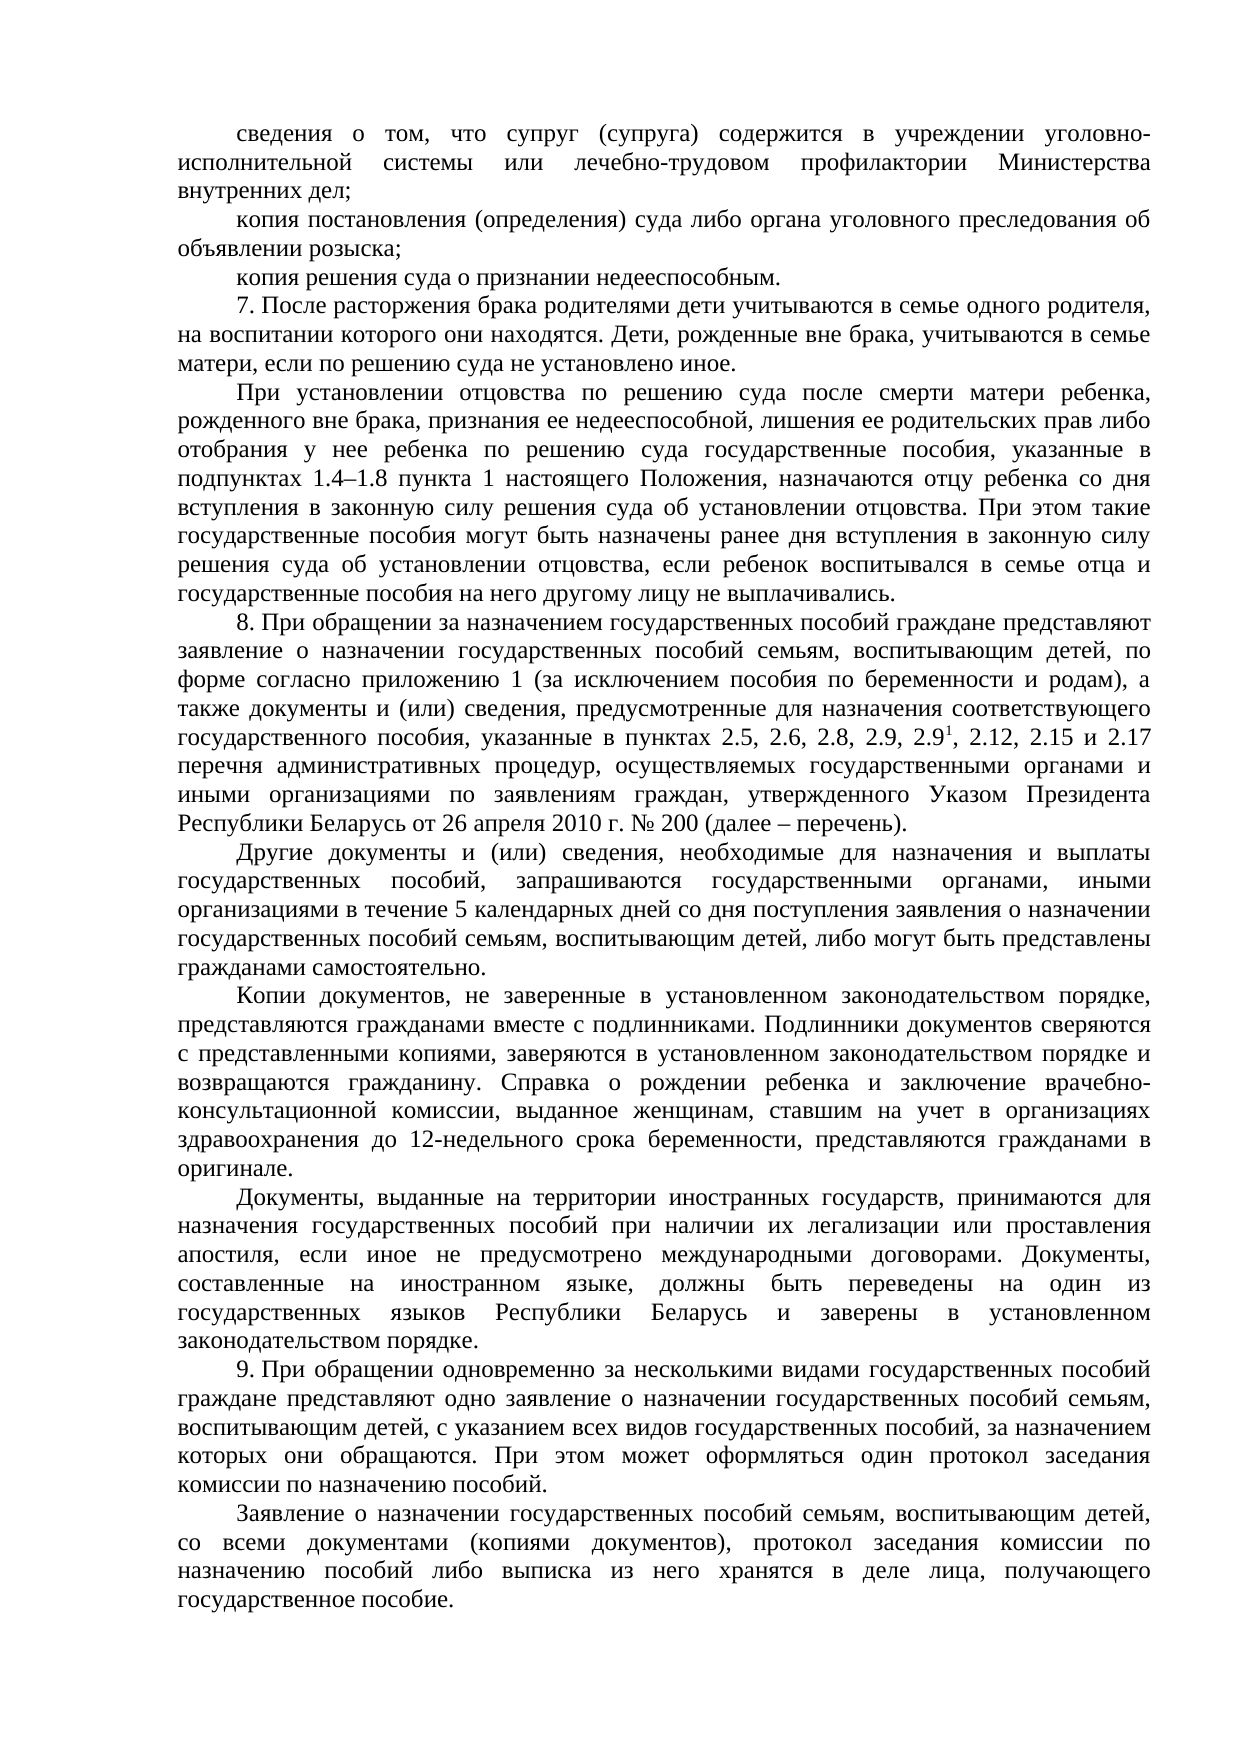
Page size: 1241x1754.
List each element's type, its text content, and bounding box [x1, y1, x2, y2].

text 7. После расторжения брака родителями дети учитываются в семье одного родителя, на воспитании которого они находятся. Дети, рожденные вне брака, учитываются в семье матери, если по решению суда не установлено иное. [177, 291, 1152, 377]
text При установлении отцовства по решению суда после смерти матери ребенка, рожденного вне брака, признания ее недееспособной, лишения ее родительских прав либо отобрания у нее ребенка по решению суда государственные пособия, указанные в подпунктах 1.4–1.8 пункта 1 настоящего Положения, назначаются отцу ребенка со дня вступления в законную силу решения суда об установлении отцовства. При этом такие государственные пособия могут быть назначены ранее дня вступления в законную силу решения суда об установлении отцовства, если ребенок воспитывался в семье отца и государственные пособия на него другому лицу не выплачивались. [177, 377, 1152, 607]
text 8. При обращении за назначением государственных пособий граждане представляют заявление о назначении государственных пособий семьям, воспитывающим детей, по форме согласно приложению 1 (за исключением пособия по беременности и родам), а также документы и (или) сведения, предусмотренные для назначения соответствующего государственного пособия, указанные в пунктах 2.5, 2.6, 2.8, 2.9, 2.91, 2.12, 2.15 и 2.17 перечня административных процедур, осуществляемых государственными органами и иными организациями по заявлениям граждан, утвержденного Указом Президента Республики Беларусь от 26 апреля 2010 г. № 200 (далее – перечень). [177, 607, 1152, 837]
text Копии документов, не заверенные в установленном законодательством порядке, представляются гражданами вместе с подлинниками. Подлинники документов сверяются с представленными копиями, заверяются в установленном законодательством порядке и возвращаются гражданину. Справка о рождении ребенка и заключение врачебно-консультационной комиссии, выданное женщинам, ставшим на учет в организациях здравоохранения до 12-недельного срока беременности, представляются гражданами в оригинале. [177, 981, 1152, 1182]
text Другие документы и (или) сведения, необходимые для назначения и выплаты государственных пособий, запрашиваются государственными органами, иными организациями в течение 5 календарных дней со дня поступления заявления о назначении государственных пособий семьям, воспитывающим детей, либо могут быть представлены гражданами самостоятельно. [177, 837, 1152, 981]
text Документы, выданные на территории иностранных государств, принимаются для назначения государственных пособий при наличии их легализации или проставления апостиля, если иное не предусмотрено международными договорами. Документы, составленные на иностранном языке, должны быть переведены на один из государственных языков Республики Беларусь и заверены в установленном законодательством порядке. [177, 1182, 1152, 1354]
text сведения о том, что супруг (супруга) содержится в учреждении уголовно-исполнительной системы или лечебно-трудовом профилактории Министерства внутренних дел; [177, 118, 1152, 204]
text 9. При обращении одновременно за несколькими видами государственных пособий граждане представляют одно заявление о назначении государственных пособий семьям, воспитывающим детей, с указанием всех видов государственных пособий, за назначением которых они обращаются. При этом может оформляться один протокол заседания комиссии по назначению пособий. [177, 1354, 1152, 1498]
text копия постановления (определения) суда либо органа уголовного преследования об объявлении розыска; [177, 204, 1152, 262]
text Заявление о назначении государственных пособий семьям, воспитывающим детей, со всеми документами (копиями документов), протокол заседания комиссии по назначению пособий либо выписка из него хранятся в деле лица, получающего государственное пособие. [177, 1498, 1152, 1613]
text копия решения суда о признании недееспособным. [177, 262, 1152, 291]
